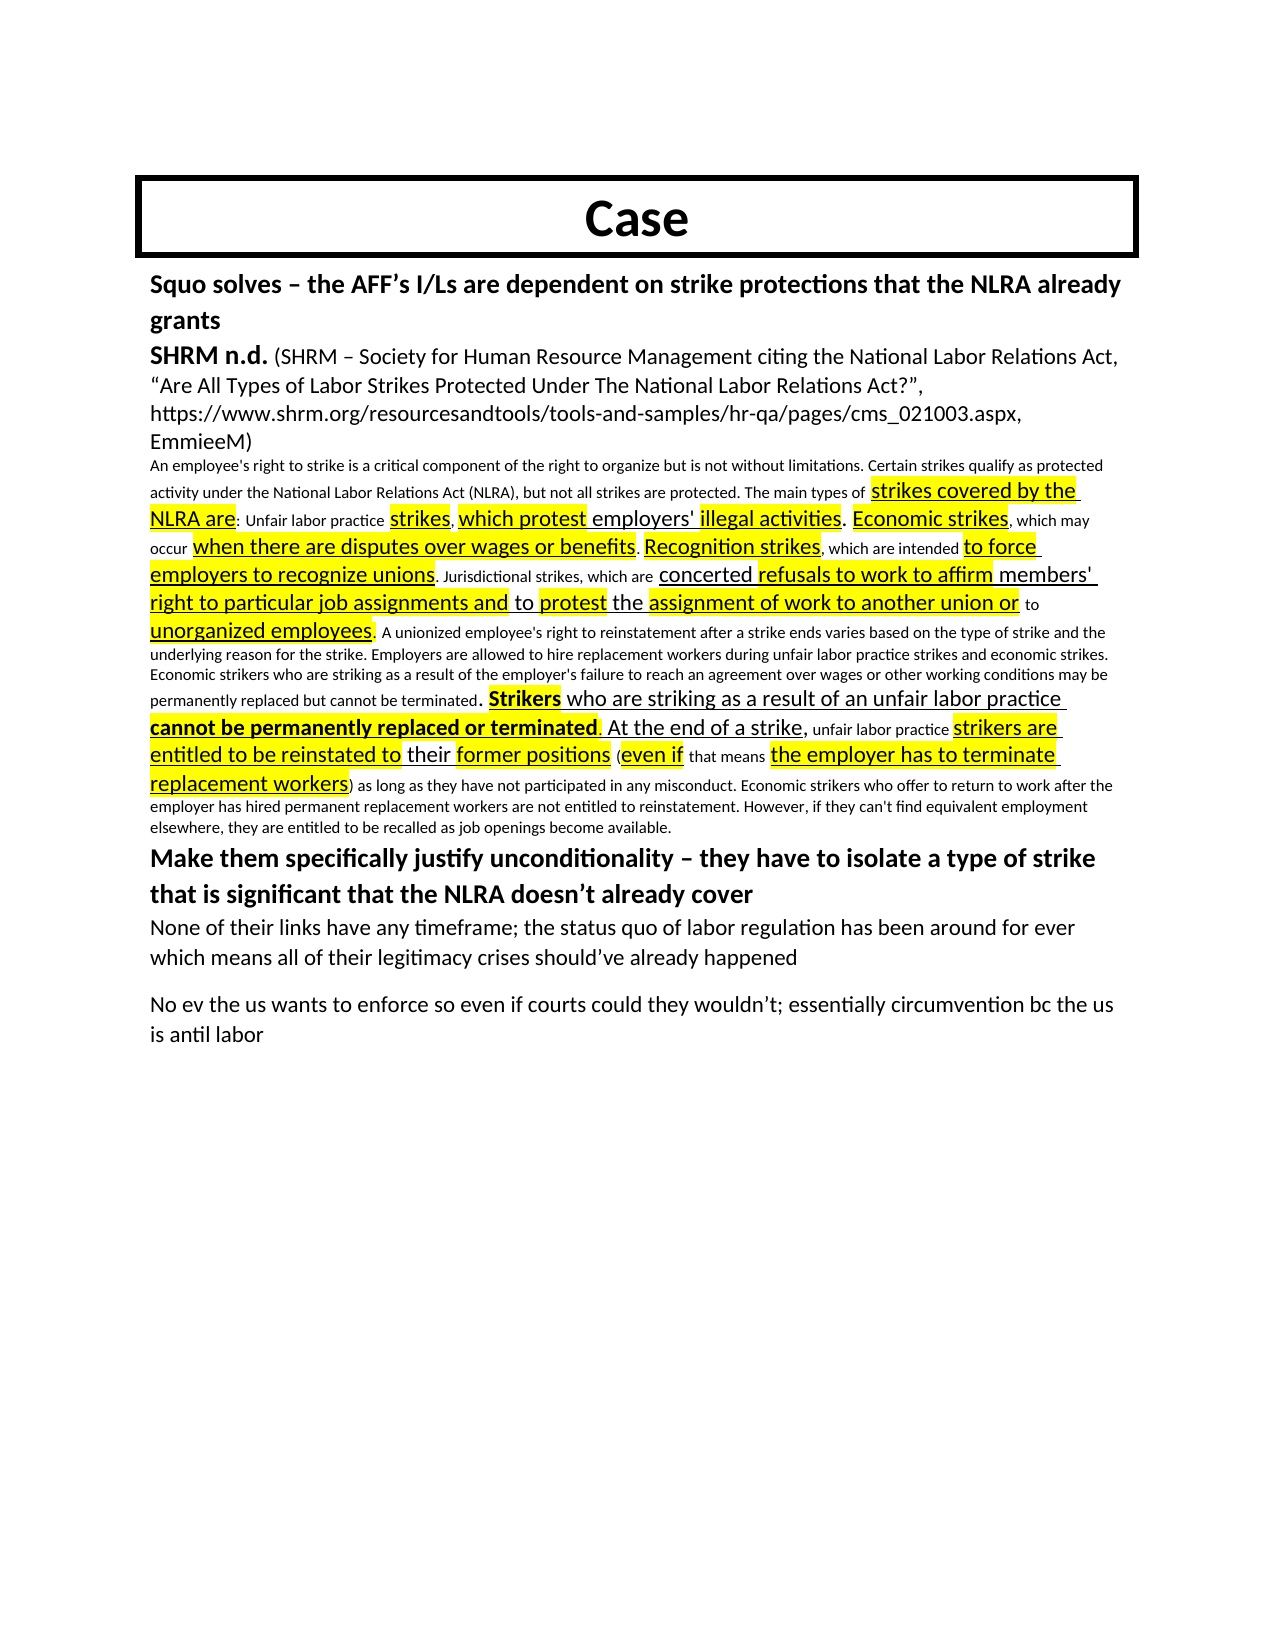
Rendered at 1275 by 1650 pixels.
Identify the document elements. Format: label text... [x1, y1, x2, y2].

subtitle Squo solves – the AFF’s I/Ls are dependent on strike protections that the NLRA already grants [150, 267, 1125, 336]
text None of their links have any timeframe; the status quo of labor regulation has been around for ever which means all of their legitimacy crises should’ve already happened [150, 913, 1125, 971]
text No ev the us wants to enforce so even if courts could they wouldn’t; essentially circumvention bc the us is antil labor [150, 990, 1125, 1048]
subtitle Make them specifically justify unconditionality – they have to isolate a type of strike that is significant that the NLRA doesn’t already cover [150, 841, 1125, 910]
subtitle Case [142, 181, 1133, 252]
text SHRM n.d. (SHRM – Society for Human Resource Management citing the National Labor Relations Act, “Are All Types of Labor Strikes Protected Under The National Labor Relations Act?”, https://www.shrm.org/resourcesandtools/tools-and-samples/hr-qa/pages/cms_021003.aspx, EmmieeM) [150, 338, 1125, 456]
text An employee's right to strike is a critical component of the right to organize but is not without limitations. Certain strikes qualify as protected activity under the National Labor Relations Act (NLRA), but not all strikes are protected. The main types of strikes covered by the NLRA are: Unfair labor practice strikes, which protest employers' illegal activities. Economic strikes, which may occur when there are disputes over wages or benefits. Recognition strikes, which are intended to force employers to recognize unions. Jurisdictional strikes, which are concerted refusals to work to affirm members' right to particular job assignments and to protest the assignment of work to another union or to unorganized employees. A unionized employee's right to reinstatement after a strike ends varies based on the type of strike and the underlying reason for the strike. Employers are allowed to hire replacement workers during unfair labor practice strikes and economic strikes. Economic strikers who are striking as a result of the employer's failure to reach an agreement over wages or other working conditions may be permanently replaced but cannot be terminated. Strikers who are striking as a result of an unfair labor practice cannot be permanently replaced or terminated. At the end of a strike, unfair labor practice strikers are entitled to be reinstated to their former positions (even if that means the employer has to terminate replacement workers) as long as they have not participated in any misconduct. Economic strikers who offer to return to work after the employer has hired permanent replacement workers are not entitled to reinstatement. However, if they can't find equivalent employment elsewhere, they are entitled to be recalled as job openings become available. [150, 456, 1125, 837]
